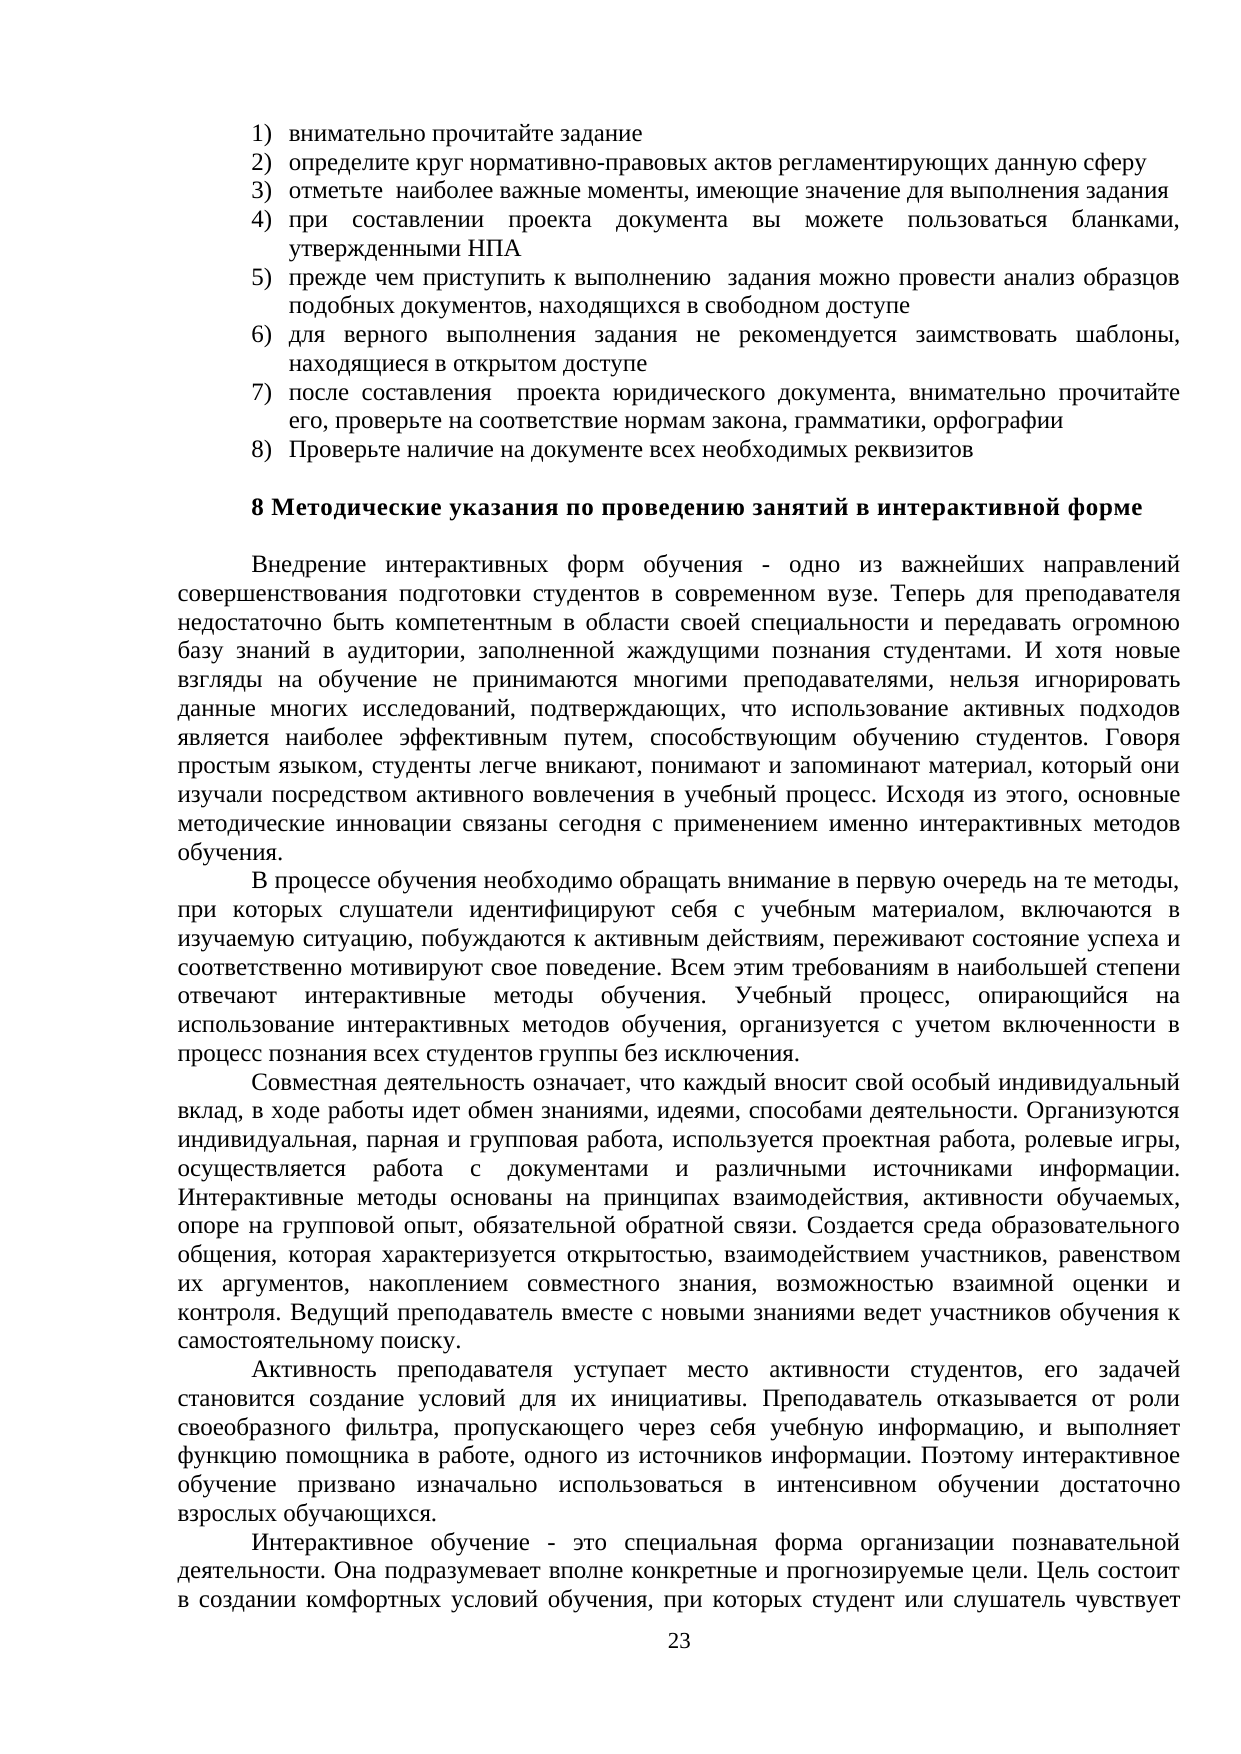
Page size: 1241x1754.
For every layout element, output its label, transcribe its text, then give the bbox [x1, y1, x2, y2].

list при составлении проекта документа вы можете пользоваться бланками, утвержденными НПА [251, 204, 1181, 262]
text Внедрение интерактивных форм обучения - одно из важнейших направлений совершенствования подготовки студентов в современном вузе. Теперь для преподавателя недостаточно быть компетентным в области своей специальности и передавать огромною базу знаний в аудитории, заполненной жаждущими познания студентами. И хотя новые взгляды на обучение не принимаются многими преподавателями, нельзя игнорировать данные многих исследований, подтверждающих, что использование активных подходов является наиболее эффективным путем, способствующим обучению студентов. Говоря простым языком, студенты легче вникают, понимают и запоминают материал, который они изучали посредством активного вовлечения в учебный процесс. Исходя из этого, основные методические инновации связаны сегодня с применением именно интерактивных методов обучения. [177, 549, 1181, 866]
list после составления проекта юридического документа, внимательно прочитайте его, проверьте на соответствие нормам закона, грамматики, орфографии [251, 377, 1181, 434]
list определите круг нормативно-правовых актов регламентирующих данную сферу [251, 147, 1181, 176]
text В процессе обучения необходимо обращать внимание в первую очередь на те методы, при которых слушатели идентифицируют себя с учебным материалом, включаются в изучаемую ситуацию, побуждаются к активным действиям, переживают состояние успеха и соответственно мотивируют свое поведение. Всем этим требованиям в наибольшей степени отвечают интерактивные методы обучения. Учебный процесс, опирающийся на использование интерактивных методов обучения, организуется с учетом включенности в процесс познания всех студентов группы без исключения. [177, 866, 1181, 1067]
list отметьте наиболее важные моменты, имеющие значение для выполнения задания [251, 176, 1181, 204]
list внимательно прочитайте задание [251, 118, 1181, 147]
text Совместная деятельность означает, что каждый вносит свой особый индивидуальный вклад, в ходе работы идет обмен знаниями, идеями, способами деятельности. Организуются индивидуальная, парная и групповая работа, используется проектная работа, ролевые игры, осуществляется работа с документами и различными источниками информации. Интерактивные методы основаны на принципах взаимодействия, активности обучаемых, опоре на групповой опыт, обязательной обратной связи. Создается среда образовательного общения, которая характеризуется открытостью, взаимодействием участников, равенством их аргументов, накоплением совместного знания, возможностью взаимной оценки и контроля. Ведущий преподаватель вместе с новыми знаниями ведет участников обучения к самостоятельному поиску. [177, 1067, 1181, 1354]
list прежде чем приступить к выполнению задания можно провести анализ образцов подобных документов, находящихся в свободном доступе [251, 262, 1181, 319]
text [177, 1527, 1181, 1613]
text 8 Методические указания по проведению занятий в интерактивной форме [177, 492, 1181, 521]
list для верного выполнения задания не рекомендуется заимствовать шаблоны, находящиеся в открытом доступе [251, 319, 1181, 377]
text Активность преподавателя уступает место активности студентов, его задачей становится создание условий для их инициативы. Преподаватель отказывается от роли своеобразного фильтра, пропускающего через себя учебную информацию, и выполняет функцию помощника в работе, одного из источников информации. Поэтому интерактивное обучение призвано изначально использоваться в интенсивном обучении достаточно взрослых обучающихся. [177, 1354, 1181, 1527]
list Проверьте наличие на документе всех необходимых реквизитов [251, 434, 1181, 463]
